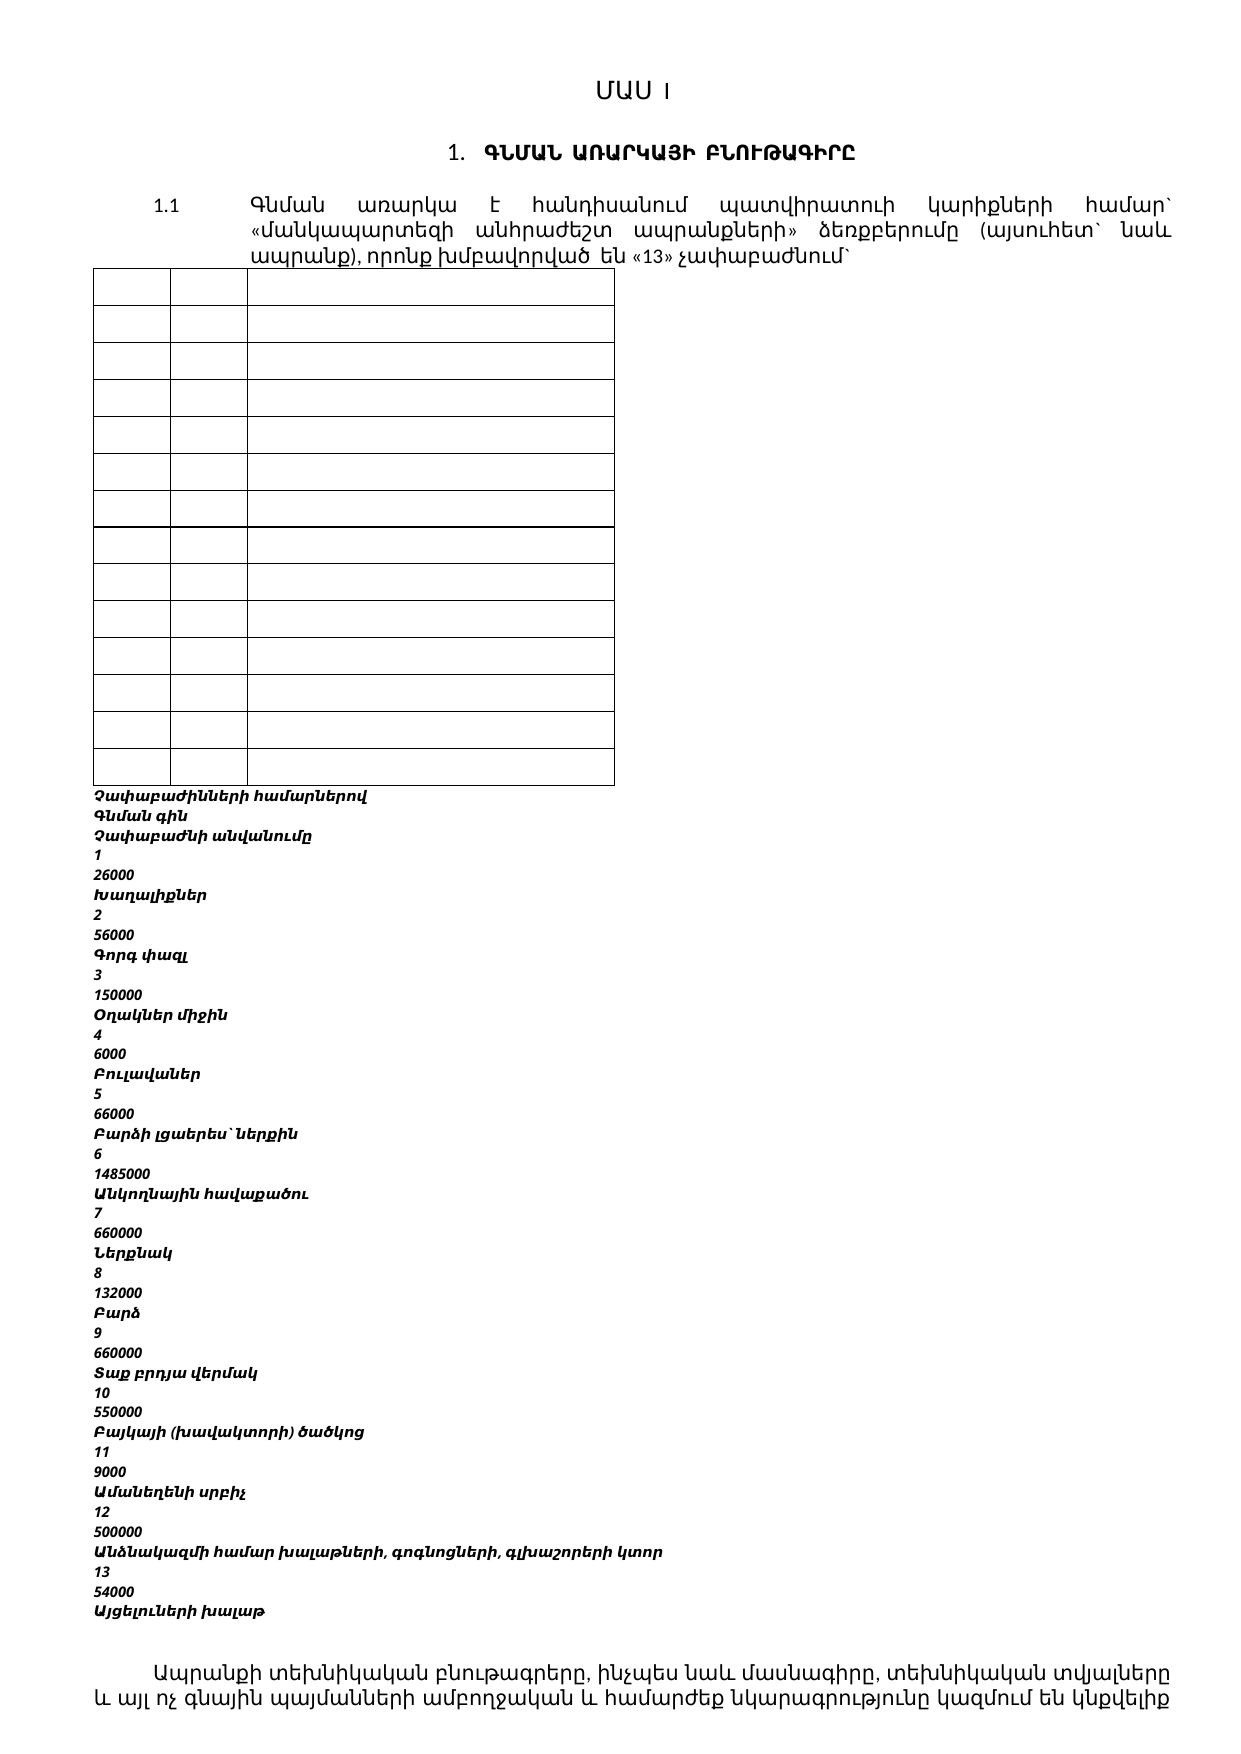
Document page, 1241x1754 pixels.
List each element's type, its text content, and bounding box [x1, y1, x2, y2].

subtitle Գնման առարկա է հանդիսանում պատվիրատուի կարիքների համար` «մանկապարտեզի անհրաժեշտ ապրանքների» ձեռքբերումը (այսուհետ` նաև ապրանք), որոնք խմբավորված են «13» չափաբաժնում` [153, 192, 1171, 268]
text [94, 1660, 1171, 1711]
text ՄԱՍ I [94, 75, 1171, 106]
list ԳՆՄԱՆ ԱՌԱՐԿԱՅԻ ԲՆՈՒԹԱԳԻՐԸ [131, 136, 1171, 167]
